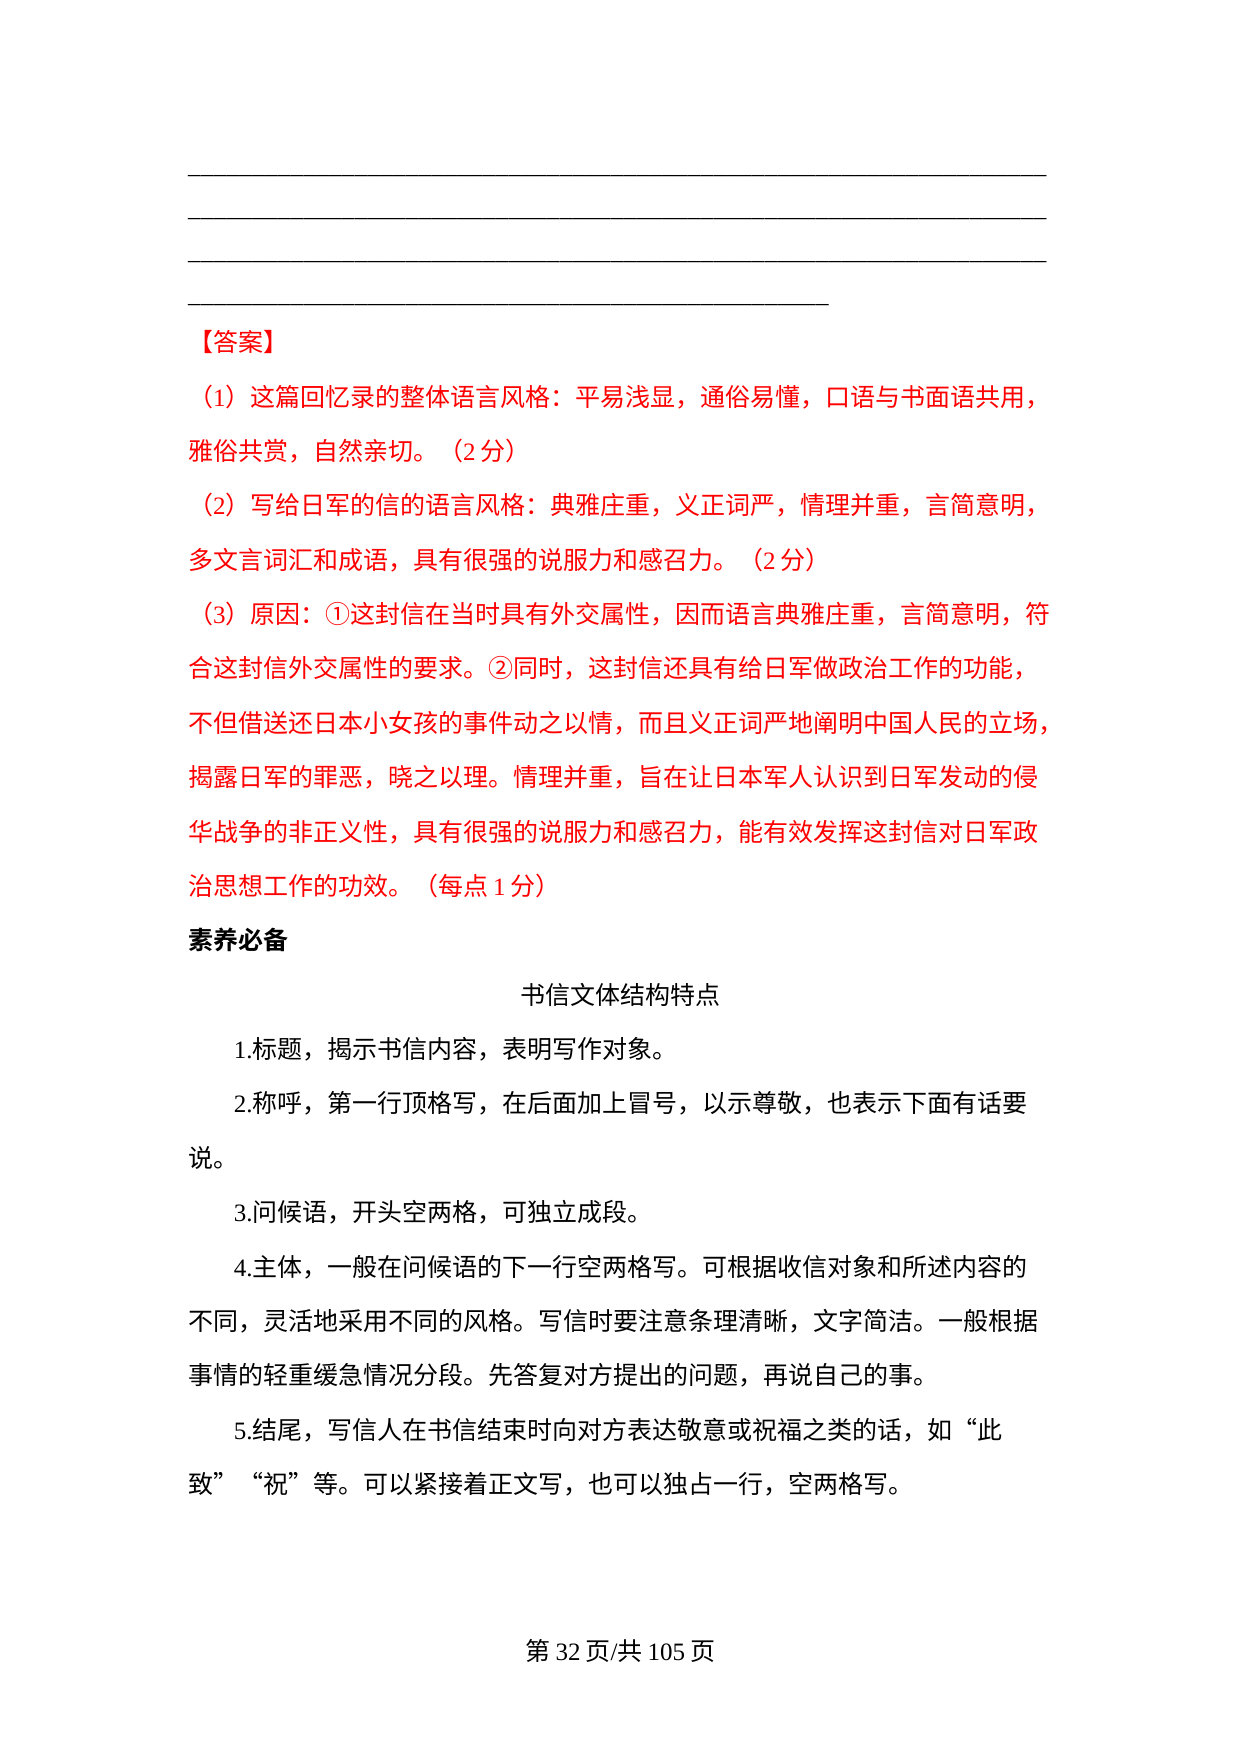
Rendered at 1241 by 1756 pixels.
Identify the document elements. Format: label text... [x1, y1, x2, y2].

text （1）这篇回忆录的整体语言风格：平易浅显，通俗易懂，口语与书面语共用，雅俗共赏，自然亲切。（2分） [188, 377, 1052, 468]
text （3）原因：①这封信在当时具有外交属性，因而语言典雅庄重，言简意明，符合这封信外交属性的要求。②同时，这封信还具有给日军做政治工作的功能，不但借送还日本小女孩的事件动之以情，而且义正词严地阐明中国人民的立场，揭露日军的罪恶，晓之以理。情理并重，旨在让日本军人认识到日军发动的侵华战争的非正义性，具有很强的说服力和感召力，能有效发挥这封信对日军政治思想工作的功效。（每点1分） [188, 594, 1052, 903]
text 3.问候语，开头空两格，可独立成段。 [188, 1193, 1052, 1229]
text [188, 150, 1052, 308]
text 4.主体，一般在问候语的下一行空两格写。可根据收信对象和所述内容的不同，灵活地采用不同的风格。写信时要注意条理清晰，文字简洁。一般根据事情的轻重缓急情况分段。先答复对方提出的问题，再说自己的事。 [188, 1247, 1052, 1392]
text 书信文体结构特点 [188, 975, 1052, 1011]
text 【答案】 [188, 323, 1052, 359]
text 素养必备 [188, 921, 1052, 957]
text （2）写给日军的信的语言风格：典雅庄重，义正词严，情理并重，言简意明，多文言词汇和成语，具有很强的说服力和感召力。（2分） [188, 486, 1052, 576]
text 1.标题，揭示书信内容，表明写作对象。 [188, 1029, 1052, 1066]
text 5.结尾，写信人在书信结束时向对方表达敬意或祝福之类的话，如“此致”“祝”等。可以紧接着正文写，也可以独占一行，空两格写。 [188, 1410, 1052, 1501]
text 2.称呼，第一行顶格写，在后面加上冒号，以示尊敬，也表示下面有话要说。 [188, 1084, 1052, 1174]
